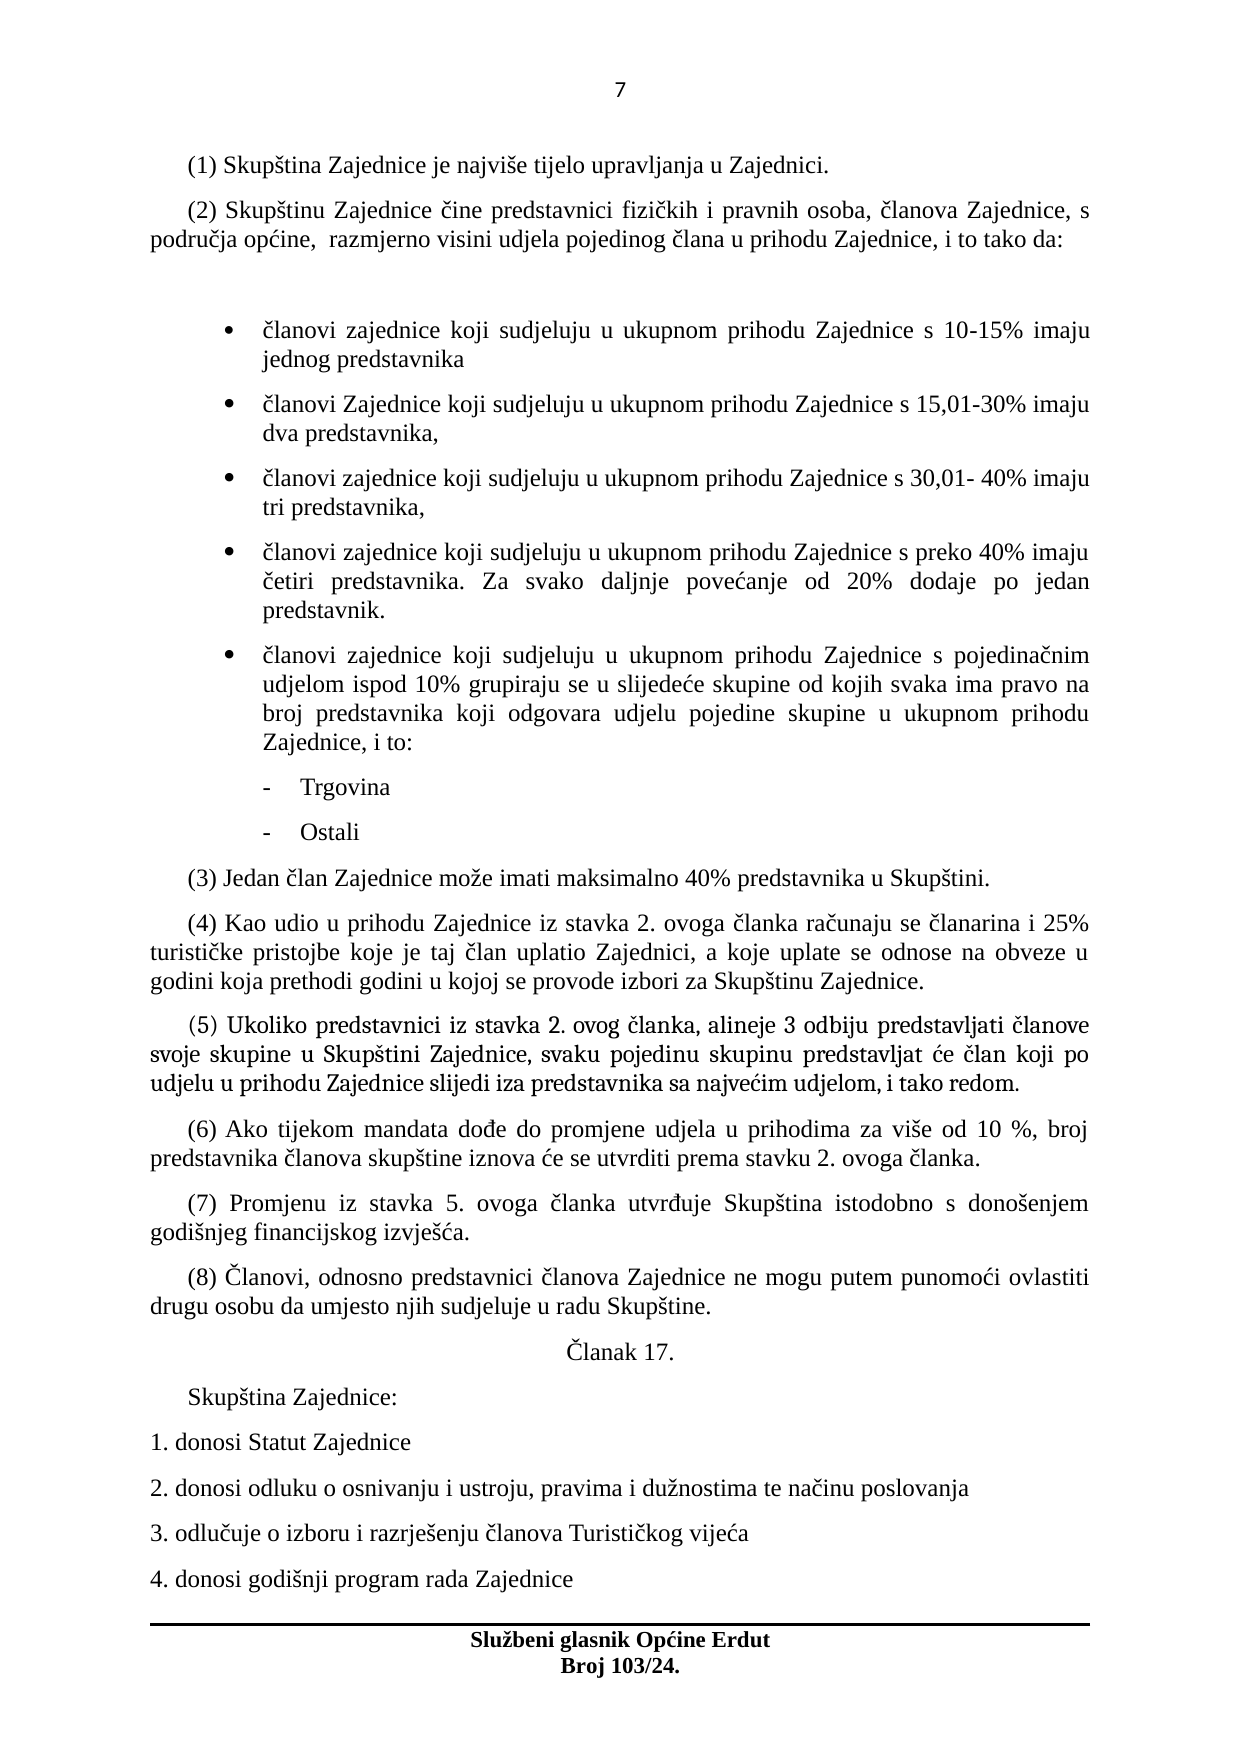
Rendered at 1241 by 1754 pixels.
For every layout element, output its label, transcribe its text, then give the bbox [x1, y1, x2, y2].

text (3) Jedan član Zajednice može imati maksimalno 40% predstavnika u Skupštini. [150, 863, 1090, 892]
list članovi zajednice koji sudjeluju u ukupnom prihodu Zajednice s 10-15% imaju jednog predstavnika [225, 315, 1090, 372]
text (1) Skupština Zajednice je najviše tijelo upravljanja u Zajednici. [150, 150, 1090, 179]
text 1. donosi Statut Zajednice [150, 1427, 1090, 1456]
text Članak 17. [150, 1337, 1090, 1365]
text 3. odlučuje o izboru i razrješenju članova Turističkog vijeća [150, 1518, 1090, 1547]
text (6) Ako tijekom mandata dođe do promjene udjela u prihodima za više od 10 %, broj predstavnika članova skupštine iznova će se utvrditi prema stavku 2. ovoga članka. [150, 1114, 1090, 1172]
list članovi zajednice koji sudjeluju u ukupnom prihodu Zajednice s pojedinačnim udjelom ispod 10% grupiraju se u slijedeće skupine od kojih svaka ima pravo na broj predstavnika koji odgovara udjelu pojedine skupine u ukupnom prihodu Zajednice, i to: [225, 640, 1090, 755]
text 4. donosi godišnji program rada Zajednice [150, 1564, 1090, 1592]
list članovi Zajednice koji sudjeluju u ukupnom prihodu Zajednice s 15,01-30% imaju dva predstavnika, [225, 389, 1090, 447]
text 2. donosi odluku o osnivanju i ustroju, pravima i dužnostima te načinu poslovanja [150, 1473, 1090, 1502]
text (7) Promjenu iz stavka 5. ovoga članka utvrđuje Skupština istodobno s donošenjem godišnjeg financijskog izvješća. [150, 1188, 1090, 1246]
list Trgovina [262, 772, 1090, 801]
text Skupština Zajednice: [150, 1382, 1090, 1411]
list članovi zajednice koji sudjeluju u ukupnom prihodu Zajednice s 30,01- 40% imaju tri predstavnika, [225, 463, 1090, 521]
list Skupštinu Zajednice čine predstavnici fizičkih i pravnih osoba, članova Zajednice, s područja općine, razmjerno visini udjela pojedinog člana u prihodu Zajednice, i to tako da: [150, 195, 1090, 253]
list Ostali [262, 817, 1090, 846]
text (8) Članovi, odnosno predstavnici članova Zajednice ne mogu putem punomoći ovlastiti drugu osobu da umjesto njih sudjeluje u radu Skupštine. [150, 1262, 1090, 1320]
text (4) Kao udio u prihodu Zajednice iz stavka 2. ovoga članka računaju se članarina i 25% turističke pristojbe koje je taj član uplatio Zajednici, a koje uplate se odnose na obveze u godini koja prethodi godini u kojoj se provode izbori za Skupštinu Zajednice. [150, 908, 1090, 994]
list članovi zajednice koji sudjeluju u ukupnom prihodu Zajednice s preko 40% imaju četiri predstavnika. Za svako daljnje povećanje od 20% dodaje po jedan predstavnik. [225, 537, 1090, 624]
text (5) Ukoliko predstavnici iz stavka 2. ovog članka, alineje 3 odbiju predstavljati članove svoje skupine u Skupštini Zajednice, svaku pojedinu skupinu predstavljat će član koji po udjelu u prihodu Zajednice slijedi iza predstavnika sa najvećim udjelom, i tako redom. [150, 1011, 1090, 1097]
